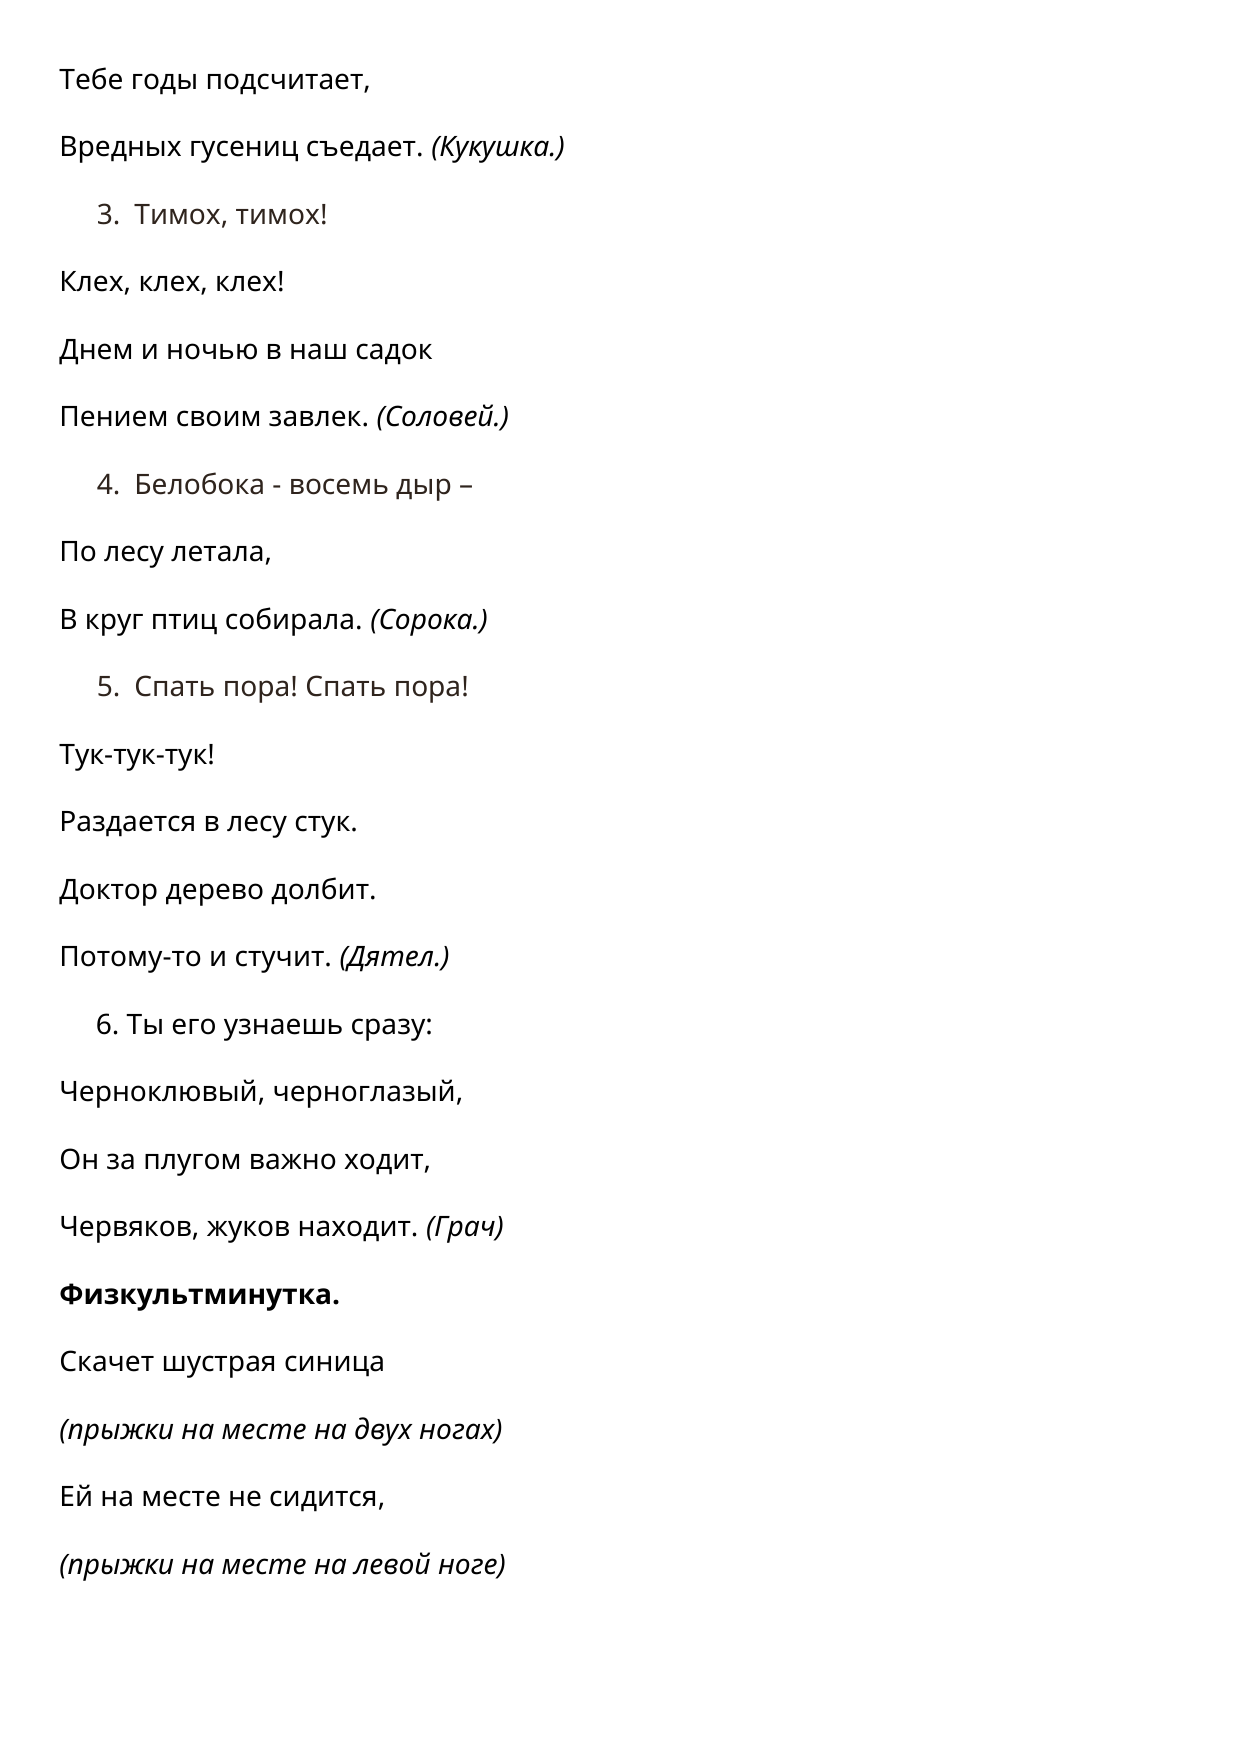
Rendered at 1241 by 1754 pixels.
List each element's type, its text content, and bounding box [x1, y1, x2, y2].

text Доктор дерево долбит. [59, 869, 1196, 907]
text Ей на месте не сидится, [59, 1477, 1196, 1515]
text Вредных гусениц съедает. (Кукушка.) [59, 127, 1196, 165]
text В круг птиц собирала. (Сорока.) [59, 599, 1196, 637]
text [59, 1544, 1196, 1582]
text (прыжки на месте на двух ногах) [59, 1409, 1196, 1447]
text Червяков, жуков находит. (Грач) [59, 1207, 1196, 1245]
text Потому-то и стучит. (Дятел.) [59, 937, 1196, 975]
text Тук-тук-тук! [59, 734, 1196, 772]
list Тимох, тимох! [97, 194, 1196, 232]
text Скачет шустрая синица [59, 1342, 1196, 1380]
text Черноклювый, черноглазый, [59, 1072, 1196, 1110]
text По лесу летала, [59, 532, 1196, 570]
text Раздается в лесу стук. [59, 802, 1196, 840]
text Тебе годы подсчитает, [59, 59, 1196, 97]
list Спать пора! Спать пора! [97, 667, 1196, 705]
text Днем и ночью в наш садок [59, 329, 1196, 367]
text 6. Ты его узнаешь сразу: [59, 1004, 1196, 1042]
text Он за плугом важно ходит, [59, 1139, 1196, 1177]
text Физкультминутка. [59, 1274, 1196, 1312]
text Клех, клех, клех! [59, 262, 1196, 300]
text Пением своим завлек. (Соловей.) [59, 397, 1196, 435]
list Белобока - восемь дыр – [97, 464, 1196, 502]
